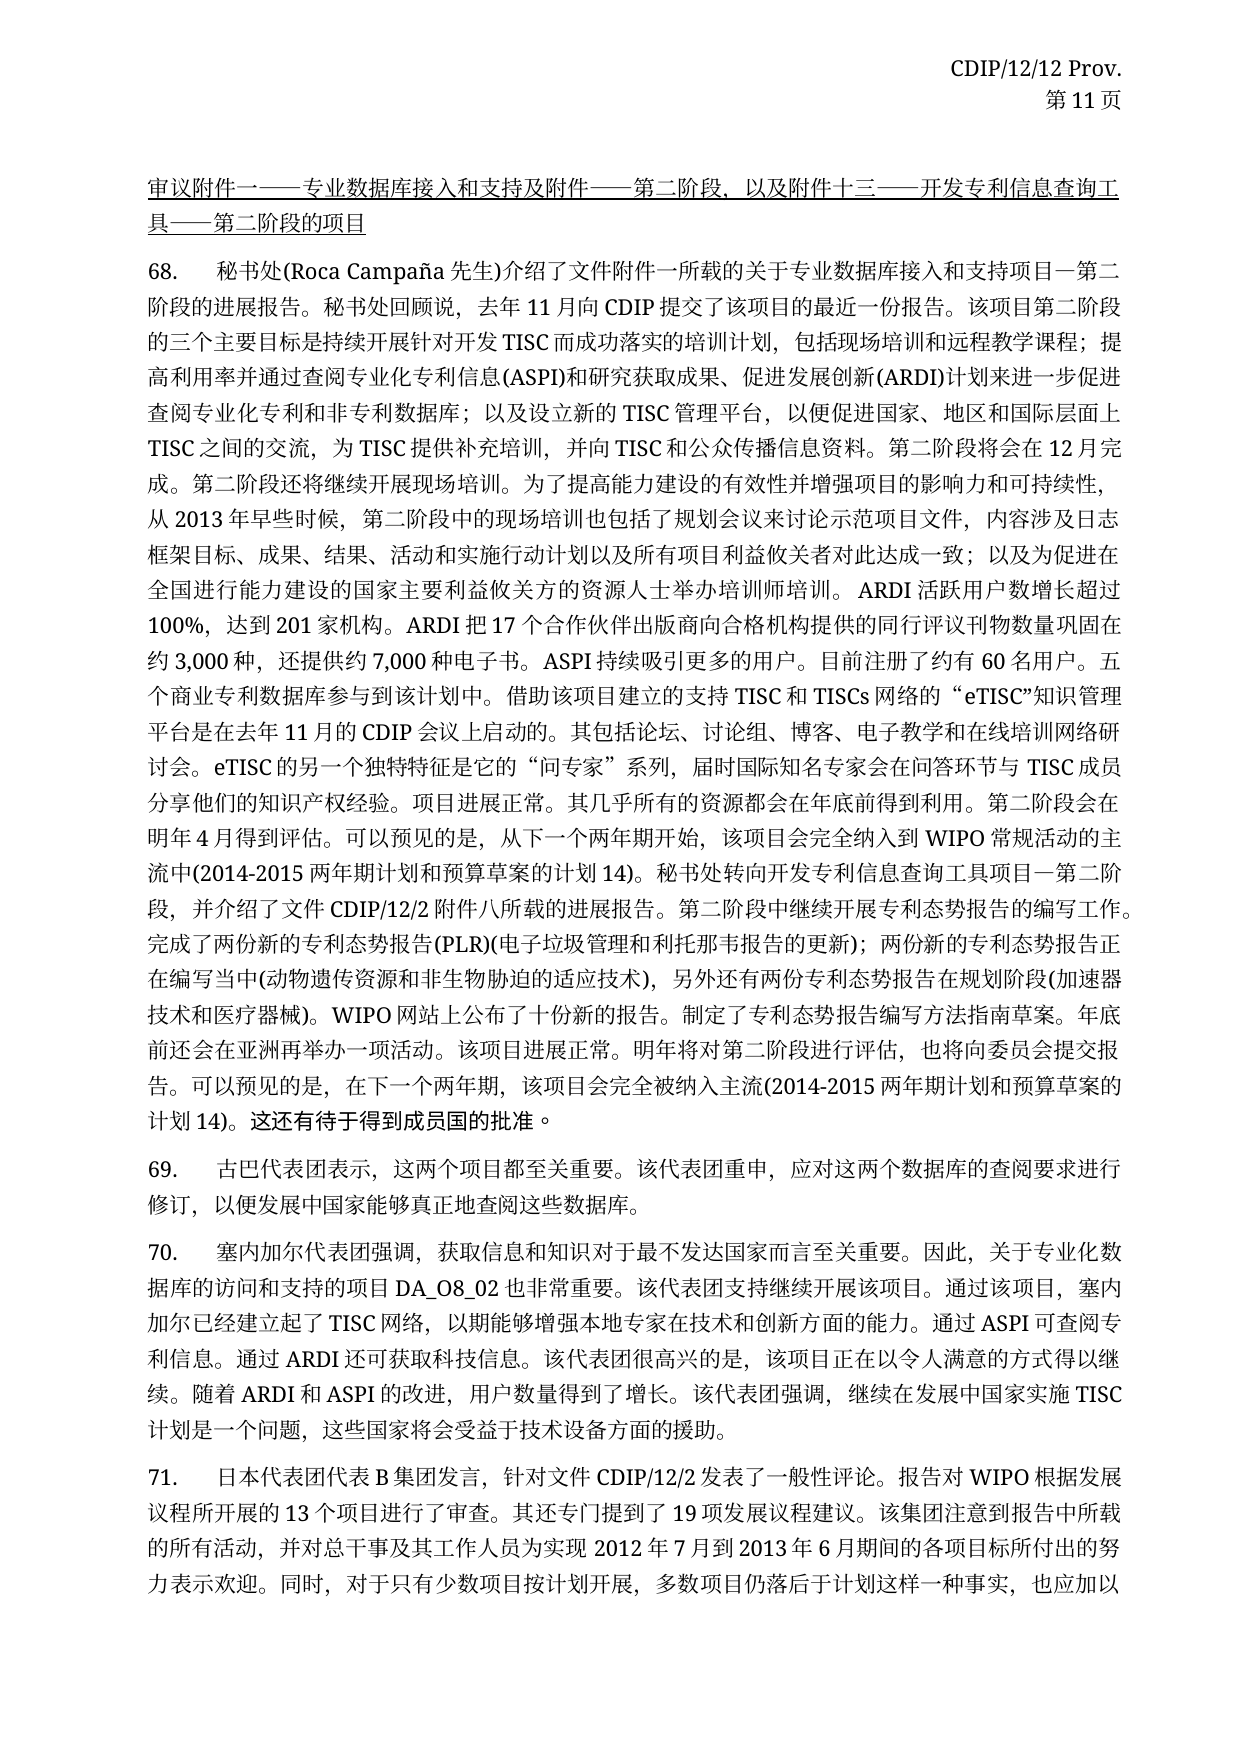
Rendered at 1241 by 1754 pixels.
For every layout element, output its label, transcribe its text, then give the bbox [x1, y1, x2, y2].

list 塞内加尔代表团强调，获取信息和知识对于最不发达国家而言至关重要。因此，关于专业化数据库的访问和支持的项目DA_O8_02也非常重要。该代表团支持继续开展该项目。通过该项目，塞内加尔已经建立起了TISC网络，以期能够增强本地专家在技术和创新方面的能力。通过ASPI可查阅专利信息。通过ARDI还可获取科技信息。该代表团很高兴的是，该项目正在以令人满意的方式得以继续。随着ARDI和ASPI的改进，用户数量得到了增长。该代表团强调，继续在发展中国家实施TISC计划是一个问题，这些国家将会受益于技术设备方面的援助。 [148, 1232, 1122, 1444]
list 古巴代表团表示，这两个项目都至关重要。该代表团重申，应对这两个数据库的查阅要求进行修订，以便发展中国家能够真正地查阅这些数据库。 [148, 1148, 1122, 1219]
list 秘书处(Roca Campaña先生)介绍了文件附件一所载的关于专业数据库接入和支持项目—第二阶段的进展报告。秘书处回顾说，去年11月向CDIP提交了该项目的最近一份报告。该项目第二阶段的三个主要目标是持续开展针对开发TISC而成功落实的培训计划，包括现场培训和远程教学课程；提高利用率并通过查阅专业化专利信息(ASPI)和研究获取成果、促进发展创新(ARDI)计划来进一步促进查阅专业化专利和非专利数据库；以及设立新的TISC管理平台，以便促进国家、地区和国际层面上TISC之间的交流，为TISC提供补充培训，并向TISC和公众传播信息资料。第二阶段将会在12月完成。第二阶段还将继续开展现场培训。为了提高能力建设的有效性并增强项目的影响力和可持续性，从2013年早些时候，第二阶段中的现场培训也包括了规划会议来讨论示范项目文件，内容涉及日志框架目标、成果、结果、活动和实施行动计划以及所有项目利益攸关者对此达成一致；以及为促进在全国进行能力建设的国家主要利益攸关方的资源人士举办培训师培训。ARDI活跃用户数增长超过100%，达到201家机构。ARDI把17个合作伙伴出版商向合格机构提供的同行评议刊物数量巩固在约3,000种，还提供约7,000种电子书。ASPI持续吸引更多的用户。目前注册了约有60名用户。五个商业专利数据库参与到该计划中。借助该项目建立的支持TISC和TISCs网络的“eTISC”知识管理平台是在去年11月的CDIP会议上启动的。其包括论坛、讨论组、博客、电子教学和在线培训网络研讨会。eTISC的另一个独特特征是它的“问专家”系列，届时国际知名专家会在问答环节与TISC成员分享他们的知识产权经验。项目进展正常。其几乎所有的资源都会在年底前得到利用。第二阶段会在明年4月得到评估。可以预见的是，从下一个两年期开始，该项目会完全纳入到WIPO常规活动的主流中(2014-2015两年期计划和预算草案的计划14)。秘书处转向开发专利信息查询工具项目—第二阶段，并介绍了文件CDIP/12/2附件八所载的进展报告。第二阶段中继续开展专利态势报告的编写工作。完成了两份新的专利态势报告(PLR)(电子垃圾管理和利托那韦报告的更新)；两份新的专利态势报告正在编写当中(动物遗传资源和非生物胁迫的适应技术)，另外还有两份专利态势报告在规划阶段(加速器技术和医疗器械)。WIPO网站上公布了十份新的报告。制定了专利态势报告编写方法指南草案。年底前还会在亚洲再举办一项活动。该项目进展正常。明年将对第二阶段进行评估，也将向委员会提交报告。可以预见的是，在下一个两年期，该项目会完全被纳入主流(2014-2015两年期计划和预算草案的计划14)。这还有待于得到成员国的批准。 [148, 251, 1122, 1136]
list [148, 1457, 1122, 1598]
text 审议附件一——专业数据库接入和支持及附件——第二阶段，以及附件十三——开发专利信息查询工具——第二阶段的项目 [148, 167, 1122, 238]
